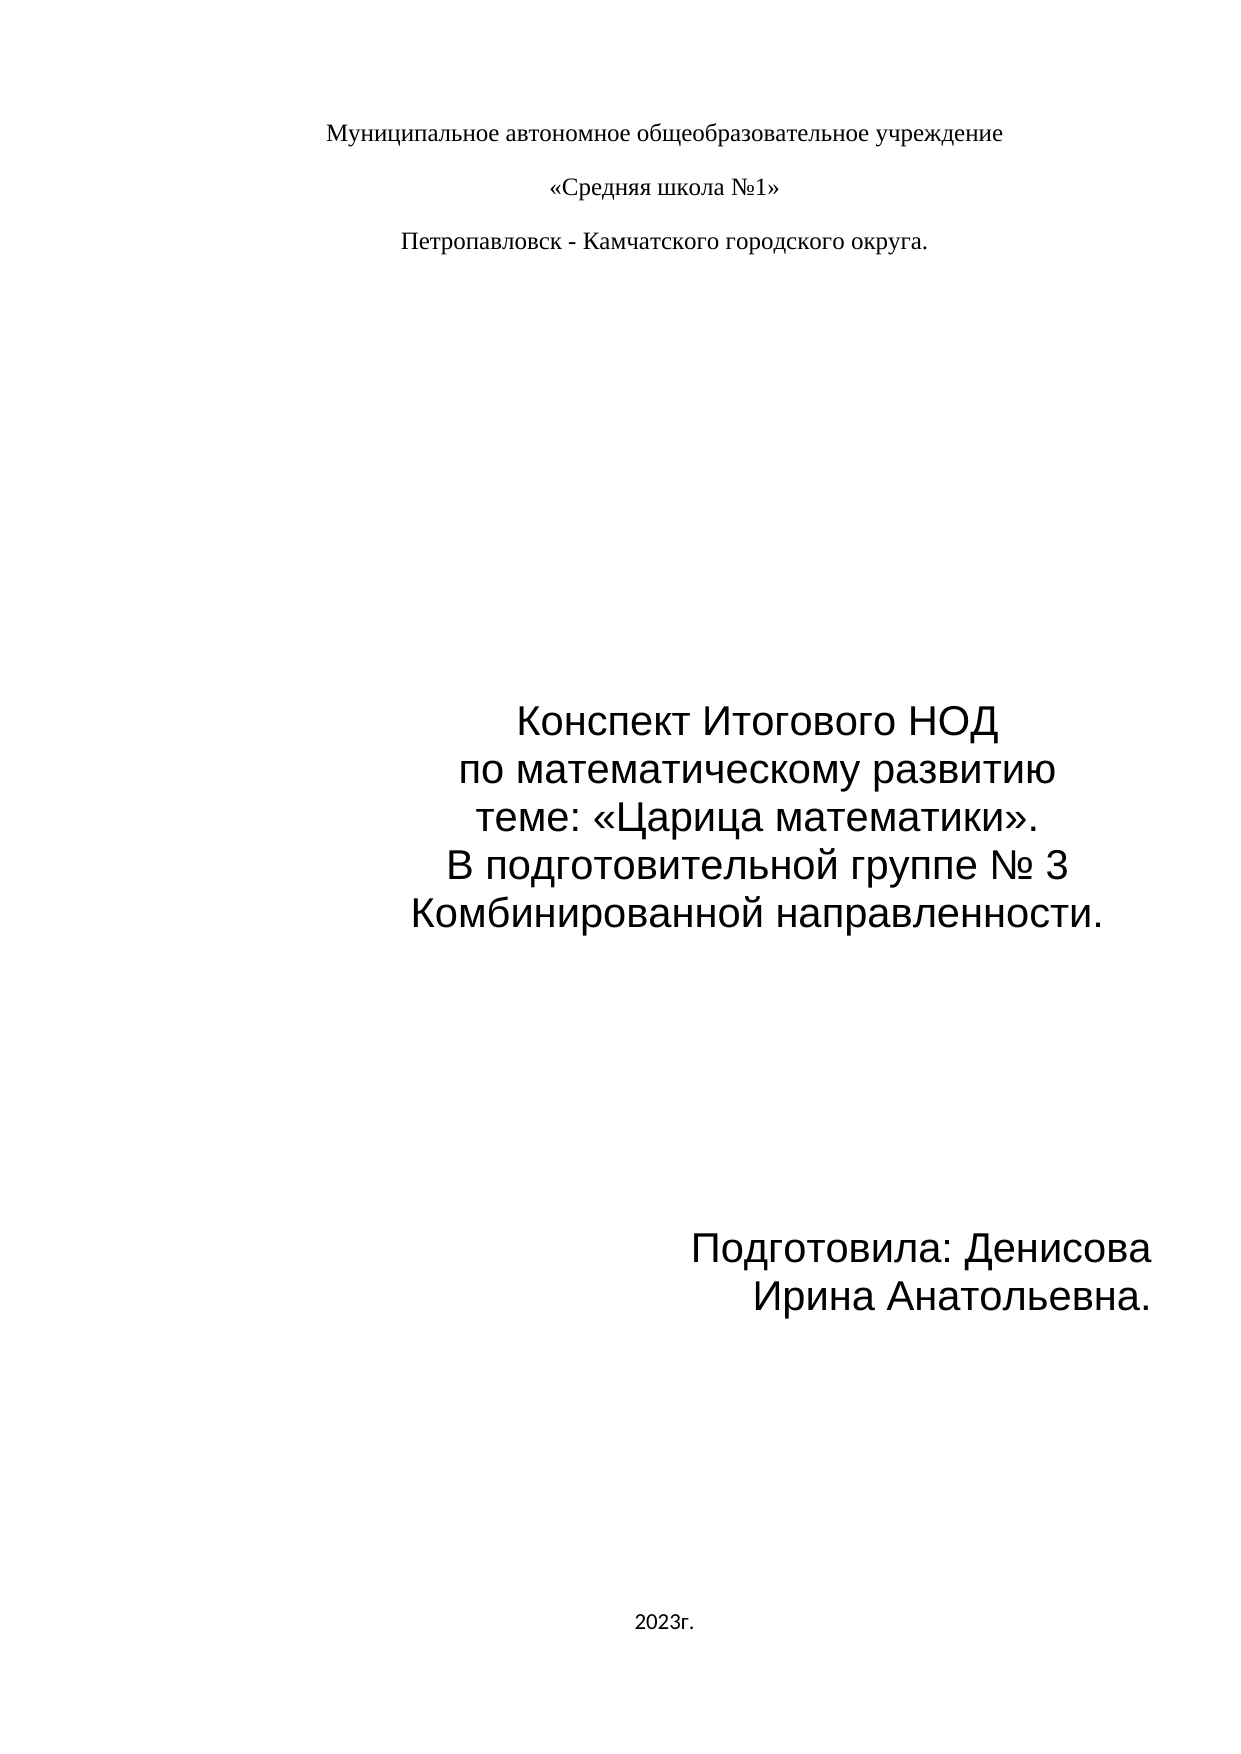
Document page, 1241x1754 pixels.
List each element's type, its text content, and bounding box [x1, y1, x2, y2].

text Комбинированной направленности. [177, 888, 1240, 936]
text Конспект Итогового НОД [177, 696, 1240, 744]
text Петропавловск - Камчатского городского округа. [177, 226, 1152, 254]
text по математическому развитию [177, 744, 1240, 792]
text «Средняя школа №1» [177, 172, 1152, 201]
text Ирина Анатольевна. [177, 1271, 1152, 1319]
text В подготовительной группе № 3 [177, 840, 1240, 888]
text 2023г. [177, 1607, 1152, 1635]
text Подготовила: Денисова [177, 1223, 1152, 1271]
text теме: «Царица математики». [177, 792, 1240, 840]
text Муниципальное автономное общеобразовательное учреждение [177, 118, 1152, 147]
